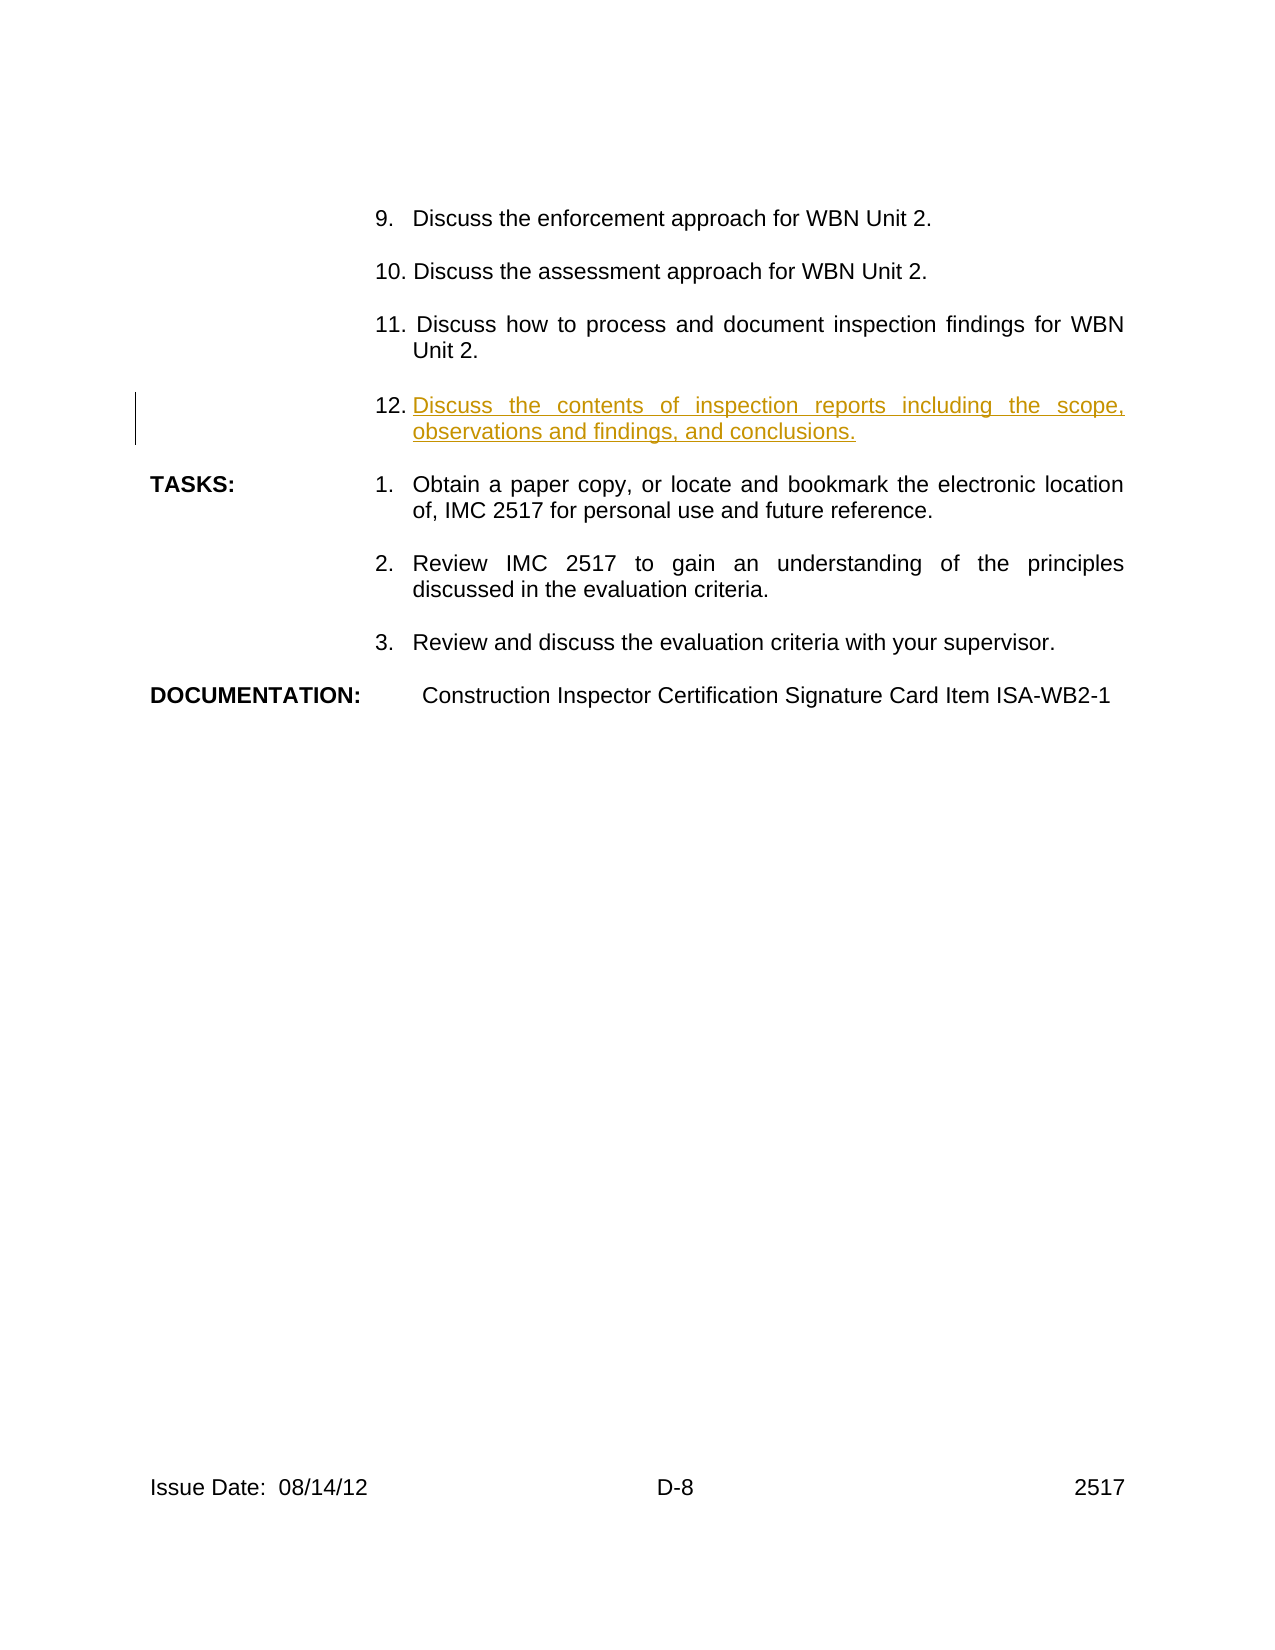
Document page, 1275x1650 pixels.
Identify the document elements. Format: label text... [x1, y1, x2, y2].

text DOCUMENTATION: Construction Inspector Certification Signature Card Item ISA-WB2-1 [150, 682, 1125, 708]
text 3. Review and discuss the evaluation criteria with your supervisor. [150, 629, 1125, 656]
text 11. Discuss how to process and document inspection findings for WBN Unit 2. [375, 311, 1125, 363]
text 10. Discuss the assessment approach for WBN Unit 2. [375, 258, 1125, 284]
text 2. Review IMC 2517 to gain an understanding of the principles discussed in the evaluation criteria. [150, 550, 1125, 603]
list TASKS: 1. Obtain a paper copy, or locate and bookmark the electronic location of, IMC 2517 for personal use and future reference. [150, 471, 1125, 524]
list Discuss the enforcement approach for WBN Unit 2. [375, 205, 1125, 231]
text 12. [375, 392, 1125, 445]
